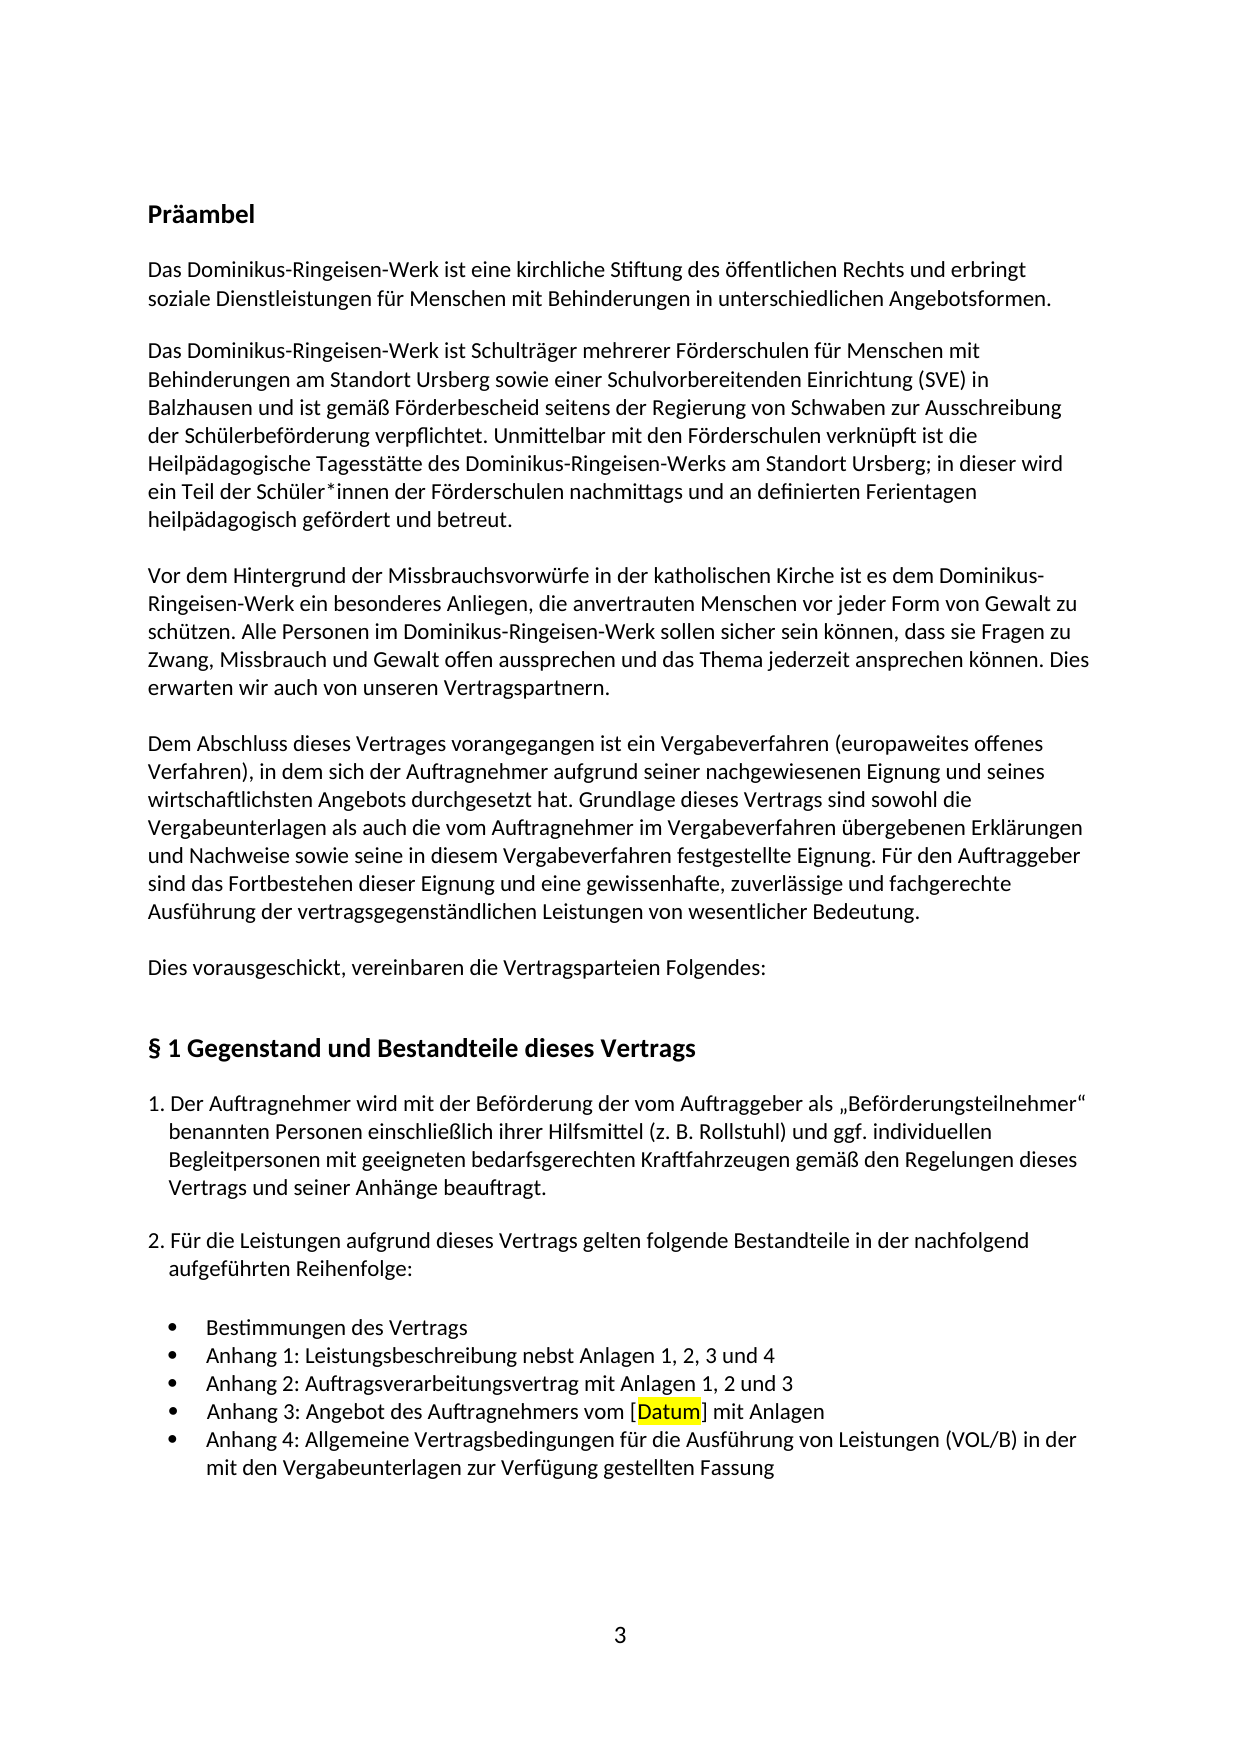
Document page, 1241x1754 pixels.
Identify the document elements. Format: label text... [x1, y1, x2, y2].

text 1. Der Auftragnehmer wird mit der Beförderung der vom Auftraggeber als „Beförderungsteilnehmer“ benannten Personen einschließlich ihrer Hilfsmittel (z. B. Rollstuhl) und ggf. individuellen Begleitpersonen mit geeigneten bedarfsgerechten Kraftfahrzeugen gemäß den Regelungen dieses Vertrags und seiner Anhänge beauftragt. [148, 1089, 1093, 1201]
list Bestimmungen des Vertrags [168, 1313, 1093, 1341]
text Dies vorausgeschickt, vereinbaren die Vertragsparteien Folgendes: [148, 953, 1093, 981]
list Anhang 1: Leistungsbeschreibung nebst Anlagen 1, 2, 3 und 4 [168, 1341, 1093, 1369]
list Anhang 4: Allgemeine Vertragsbedingungen für die Ausführung von Leistungen (VOL/B) in der mit den Vergabeunterlagen zur Verfügung gestellten Fassung [168, 1425, 1093, 1481]
text Vor dem Hintergrund der Missbrauchsvorwürfe in der katholischen Kirche ist es dem Dominikus-Ringeisen-Werk ein besonderes Anliegen, die anvertrauten Menschen vor jeder Form von Gewalt zu schützen. Alle Personen im Dominikus-Ringeisen-Werk sollen sicher sein können, dass sie Fragen zu Zwang, Missbrauch und Gewalt offen aussprechen und das Thema jederzeit ansprechen können. Dies erwarten wir auch von unseren Vertragspartnern. [148, 561, 1093, 701]
subtitle Präambel [148, 198, 1093, 231]
list Anhang 3: Angebot des Auftragnehmers vom [Datum] mit Anlagen [169, 1397, 638, 1425]
subtitle § 1 Gegenstand und Bestandteile dieses Vertrags [148, 1031, 1093, 1064]
text Das Dominikus-Ringeisen-Werk ist Schulträger mehrerer Förderschulen für Menschen mit Behinderungen am Standort Ursberg sowie einer Schulvorbereitenden Einrichtung (SVE) in Balzhausen und ist gemäß Förderbescheid seitens der Regierung von Schwaben zur Ausschreibung der Schülerbeförderung verpflichtet. Unmittelbar mit den Förderschulen verknüpft ist die Heilpädagogische Tagesstätte des Dominikus-Ringeisen-Werks am Standort Ursberg; in dieser wird ein Teil der Schüler*innen der Förderschulen nachmittags und an definierten Ferientagen heilpädagogisch gefördert und betreut. [148, 337, 1093, 533]
text 2. Für die Leistungen aufgrund dieses Vertrags gelten folgende Bestandteile in der nachfolgend aufgeführten Reihenfolge: [148, 1226, 1093, 1313]
list Anhang 3: Angebot des Auftragnehmers vom [Datum] mit Anlagen [701, 1397, 1093, 1425]
text Das Dominikus-Ringeisen-Werk ist eine kirchliche Stiftung des öffentlichen Rechts und erbringt soziale Dienstleistungen für Menschen mit Behinderungen in unterschiedlichen Angebotsformen. [148, 256, 1093, 312]
list Anhang 2: Auftragsverarbeitungsvertrag mit Anlagen 1, 2 und 3 [168, 1369, 1093, 1397]
text Dem Abschluss dieses Vertrages vorangegangen ist ein Vergabeverfahren (europaweites offenes Verfahren), in dem sich der Auftragnehmer aufgrund seiner nachgewiesenen Eignung und seines wirtschaftlichsten Angebots durchgesetzt hat. Grundlage dieses Vertrags sind sowohl die Vergabeunterlagen als auch die vom Auftragnehmer im Vergabeverfahren übergebenen Erklärungen und Nachweise sowie seine in diesem Vergabeverfahren festgestellte Eignung. Für den Auftraggeber sind das Fortbestehen dieser Eignung und eine gewissenhafte, zuverlässige und fachgerechte Ausführung der vertragsgegenständlichen Leistungen von wesentlicher Bedeutung. [148, 729, 1093, 925]
